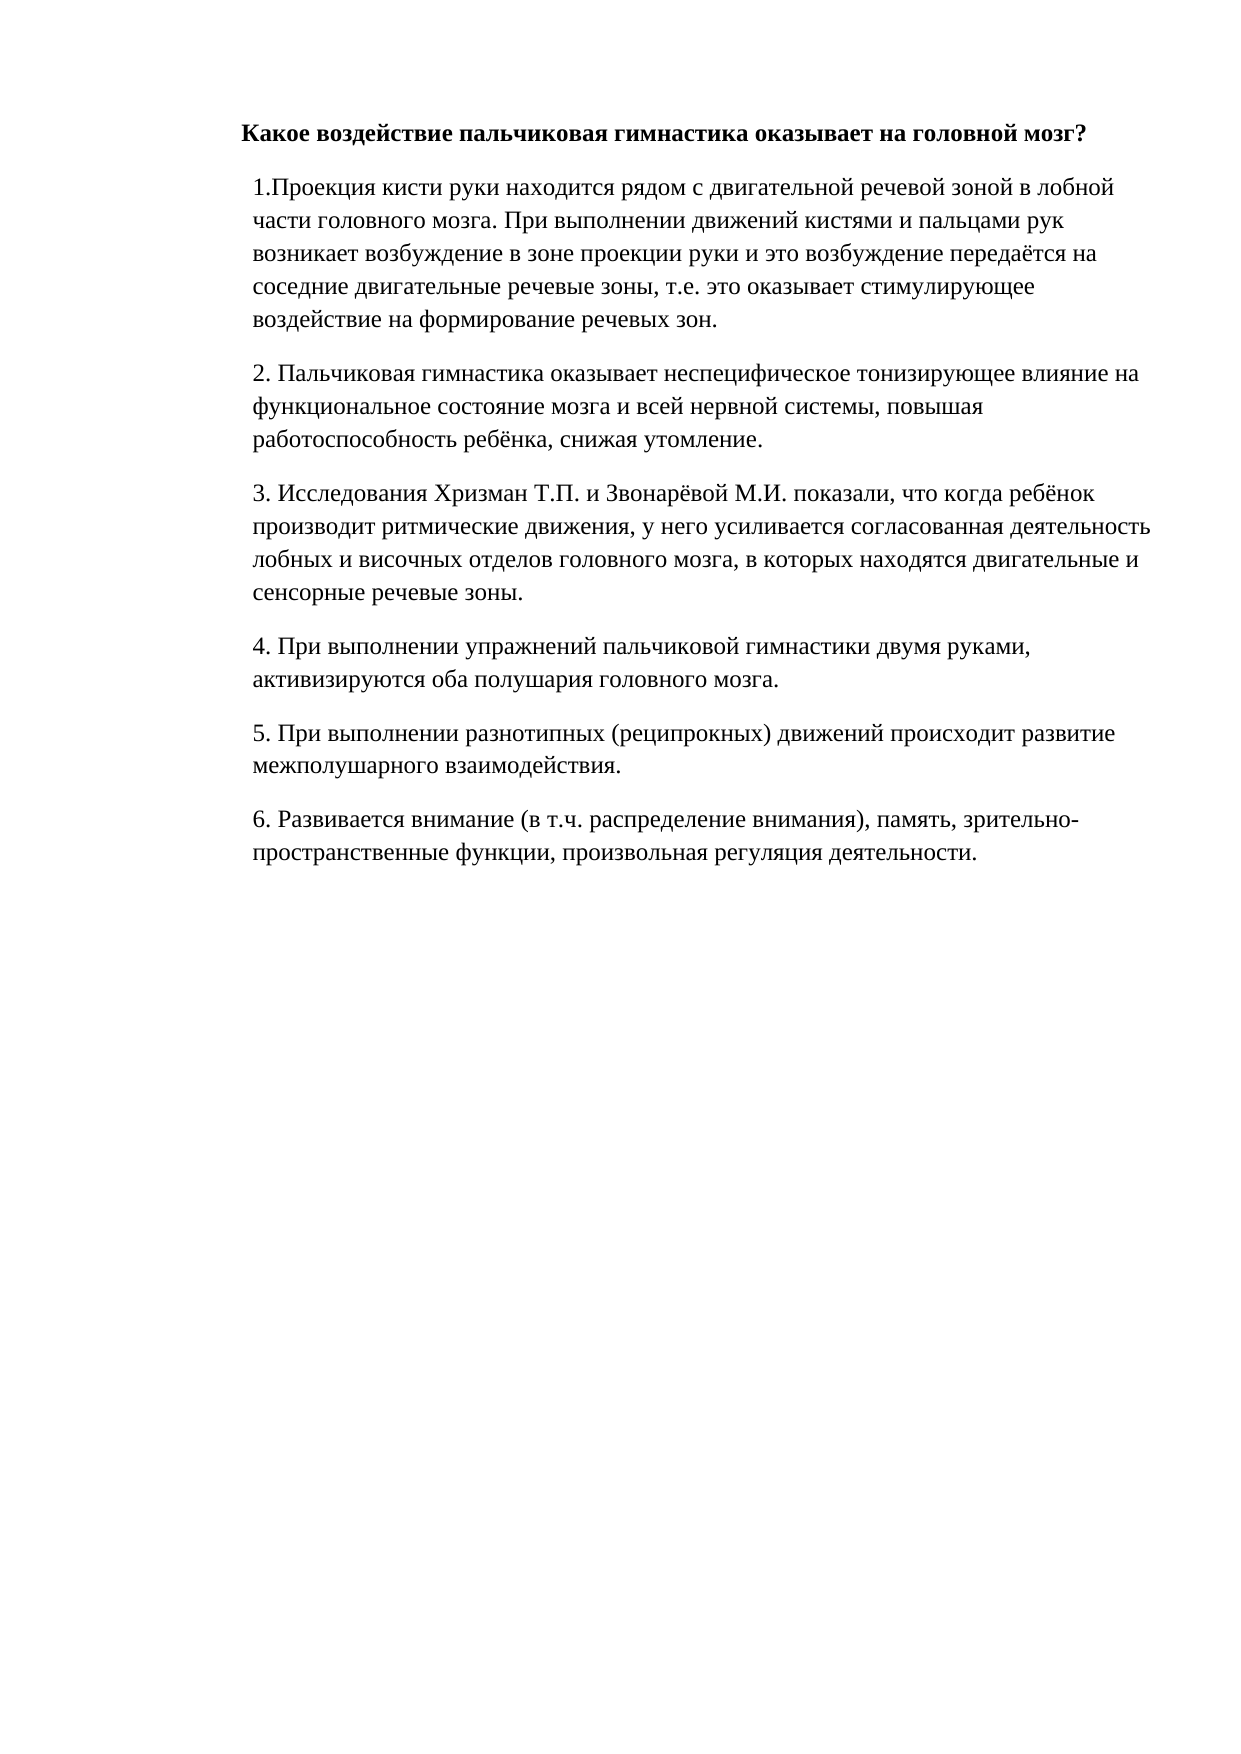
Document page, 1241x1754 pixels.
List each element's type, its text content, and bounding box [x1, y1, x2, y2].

text 2. Пальчиковая гимнастика оказывает неспецифическое тонизирующее влияние на функциональное состояние мозга и всей нервной системы, повышая работоспособность ребёнка, снижая утомление. [252, 358, 1152, 453]
text 4. При выполнении упражнений пальчиковой гимнастики двумя руками, активизируются оба полушария головного мозга. [252, 631, 1152, 692]
text 3. Исследования Хризман Т.П. и Звонарёвой М.И. показали, что когда ребёнок производит ритмические движения, у него усиливается согласованная деятельность лобных и височных отделов головного мозга, в которых находятся двигательные и сенсорные речевые зоны. [252, 478, 1152, 606]
text 5. При выполнении разнотипных (реципрокных) движений происходит развитие межполушарного взаимодействия. [252, 718, 1152, 779]
text 6. Развивается внимание (в т.ч. распределение внимания), память, зрительно-пространственные функции, произвольная регуляция деятельности. [252, 804, 1152, 866]
text Какое воздействие пальчиковая гимнастика оказывает на головной мозг? [177, 118, 1152, 147]
text 1.Проекция кисти руки находится рядом с двигательной речевой зоной в лобной части головного мозга. При выполнении движений кистями и пальцами рук возникает возбуждение в зоне проекции руки и это возбуждение передаётся на соседние двигательные речевые зоны, т.е. это оказывает стимулирующее воздействие на формирование речевых зон. [252, 172, 1152, 333]
